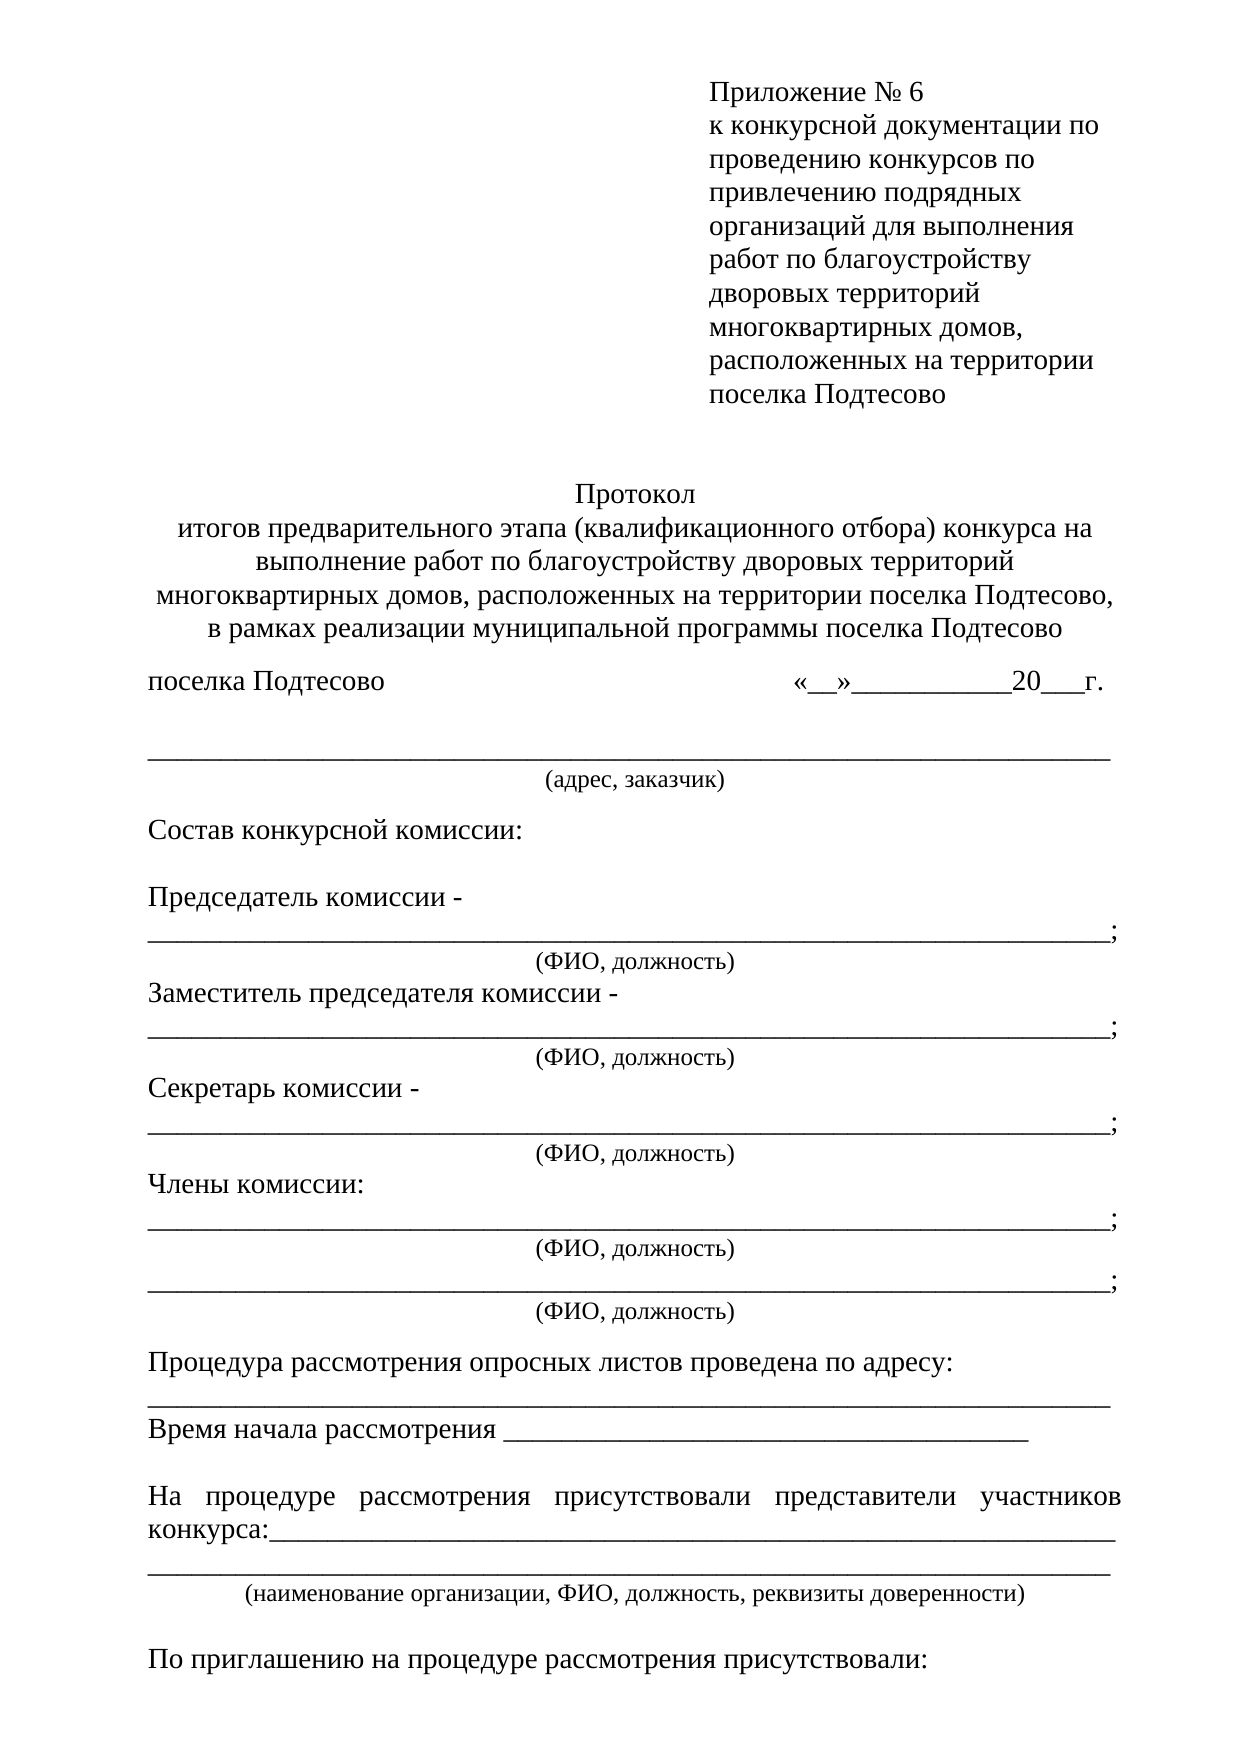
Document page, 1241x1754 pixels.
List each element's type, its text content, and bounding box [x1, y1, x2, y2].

text По приглашению на процедуре рассмотрения присутствовали: [148, 1641, 1122, 1674]
text __________________________________________________________________ [148, 730, 1122, 764]
text (адрес, заказчик) [148, 764, 1122, 793]
text На процедуре рассмотрения присутствовали представители участников конкурса:__________________________________________________________ [148, 1478, 1122, 1545]
text (ФИО, должность) [148, 1296, 1122, 1324]
text итогов предварительного этапа (квалификационного отбора) конкурса на выполнение работ по благоустройству дворовых территорий многоквартирных домов, расположенных на территории поселка Подтесово, в рамках реализации муниципальной программы поселка Подтесово [148, 510, 1122, 644]
text к конкурсной документации по проведению конкурсов по привлечению подрядных организаций для выполнения работ по благоустройству дворовых территорий многоквартирных домов, расположенных на территории поселка Подтесово [709, 107, 1122, 409]
text Состав конкурсной комиссии: [148, 812, 1122, 845]
text Председатель комиссии - __________________________________________________________________; [148, 879, 1122, 946]
text __________________________________________________________________ [148, 1377, 1122, 1411]
text (ФИО, должность) [148, 1233, 1122, 1262]
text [148, 1545, 1122, 1578]
text __________________________________________________________________; [148, 1262, 1122, 1296]
text Приложение № 6 [709, 74, 1122, 107]
text Время начала рассмотрения ____________________________________ [148, 1411, 1122, 1444]
text Процедура рассмотрения опросных листов проведена по адресу: [148, 1344, 1122, 1377]
text Секретарь комиссии -__________________________________________________________________; [148, 1071, 1122, 1138]
text (ФИО, должность) [148, 946, 1122, 975]
text (ФИО, должность) [148, 1138, 1122, 1166]
text (наименование организации, ФИО, должность, реквизиты доверенности) [148, 1578, 1122, 1607]
text Члены комиссии: __________________________________________________________________; [148, 1166, 1122, 1233]
text поселка Подтесово «__»___________20___г. [148, 663, 1122, 697]
text Заместитель председателя комиссии - __________________________________________________________________; [148, 975, 1122, 1042]
text (ФИО, должность) [148, 1042, 1122, 1071]
text Протокол [148, 476, 1122, 510]
